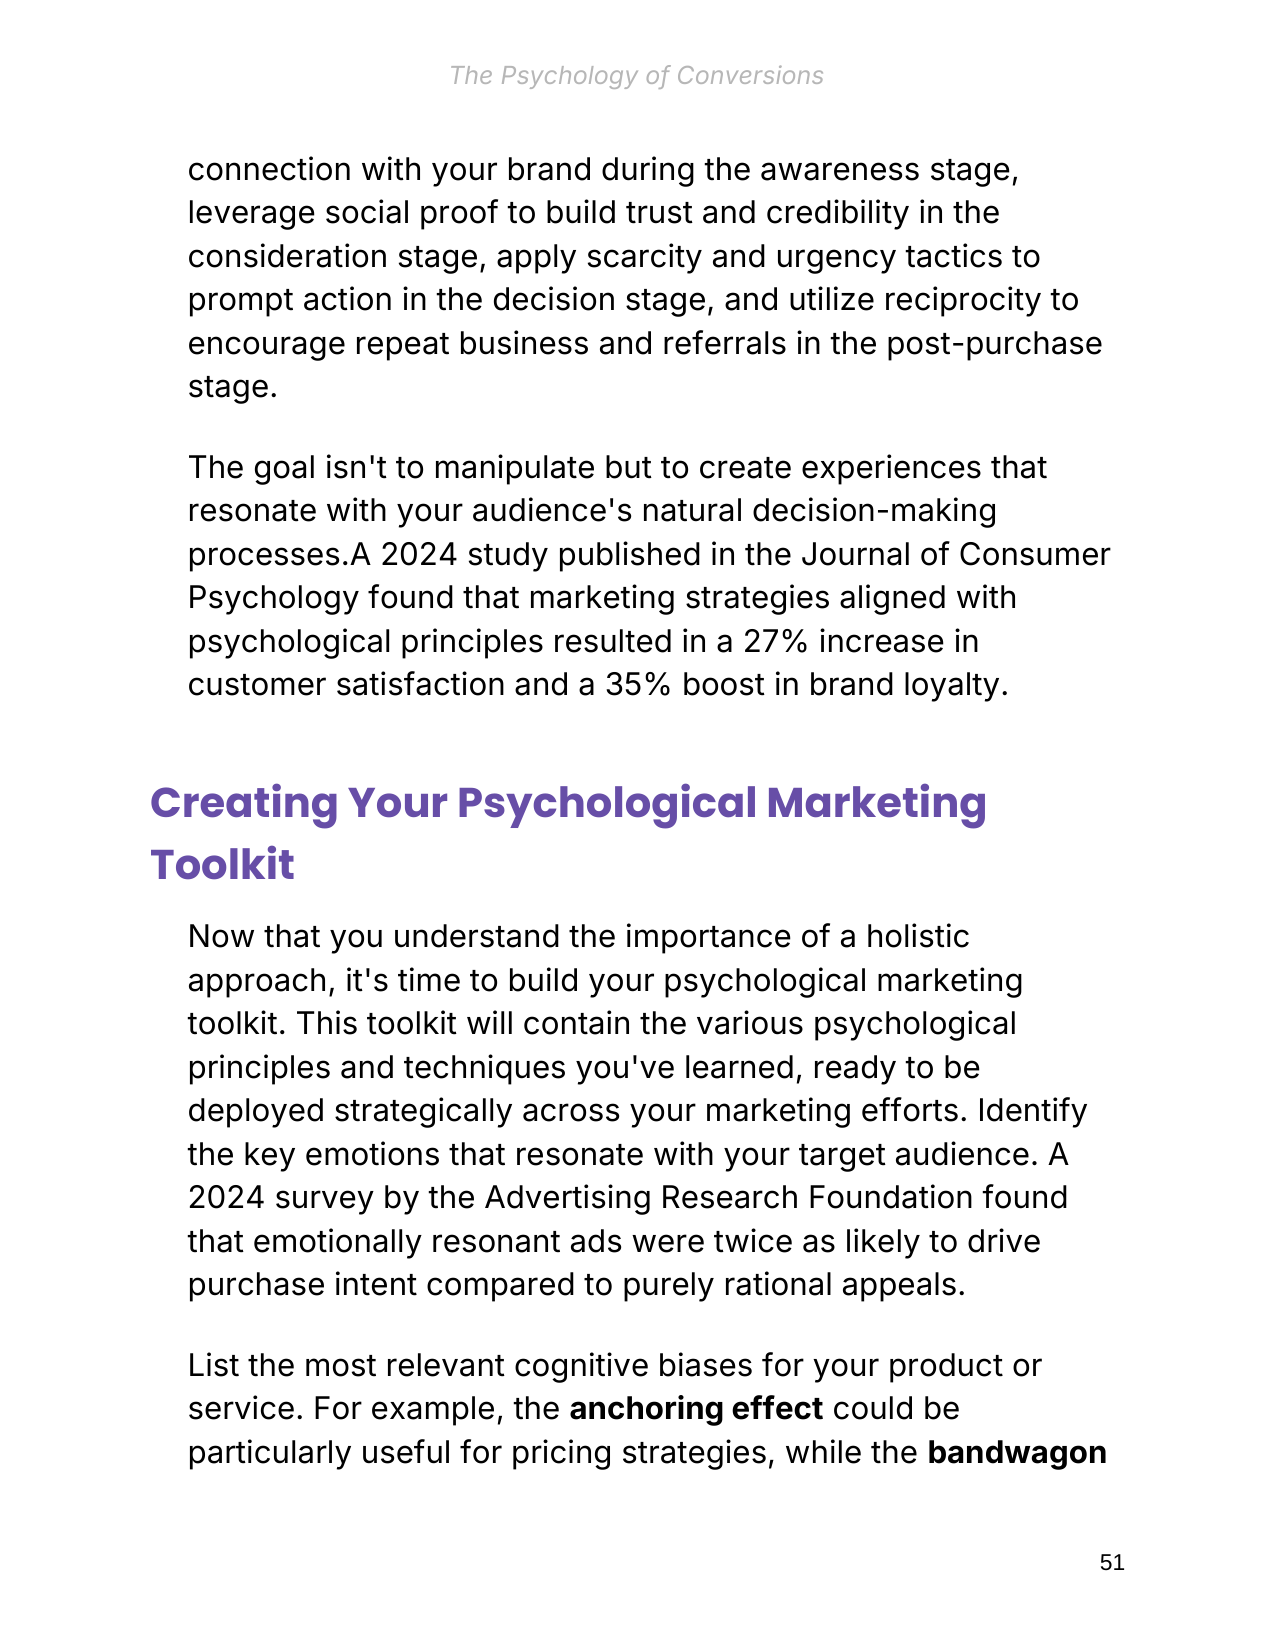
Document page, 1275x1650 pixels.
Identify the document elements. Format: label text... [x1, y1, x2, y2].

text Now that you understand the importance of a holistic approach, it's time to build your psychological marketing toolkit. This toolkit will contain the various psychological principles and techniques you've learned, ready to be deployed strategically across your marketing efforts. Identify the key emotions that resonate with your target audience. A 2024 survey by the Advertising Research Foundation found that emotionally resonant ads were twice as likely to drive purchase intent compared to purely rational appeals. [187, 918, 1125, 1303]
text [187, 150, 1125, 405]
text The goal isn't to manipulate but to create experiences that resonate with your audience's natural decision-making processes.A 2024 study published in the Journal of Consumer Psychology found that marketing strategies aligned with psychological principles resulted in a 27% increase in customer satisfaction and a 35% boost in brand loyalty. [187, 448, 1125, 703]
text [187, 1346, 1125, 1471]
subtitle Creating Your Psychological Marketing Toolkit [150, 769, 1125, 894]
